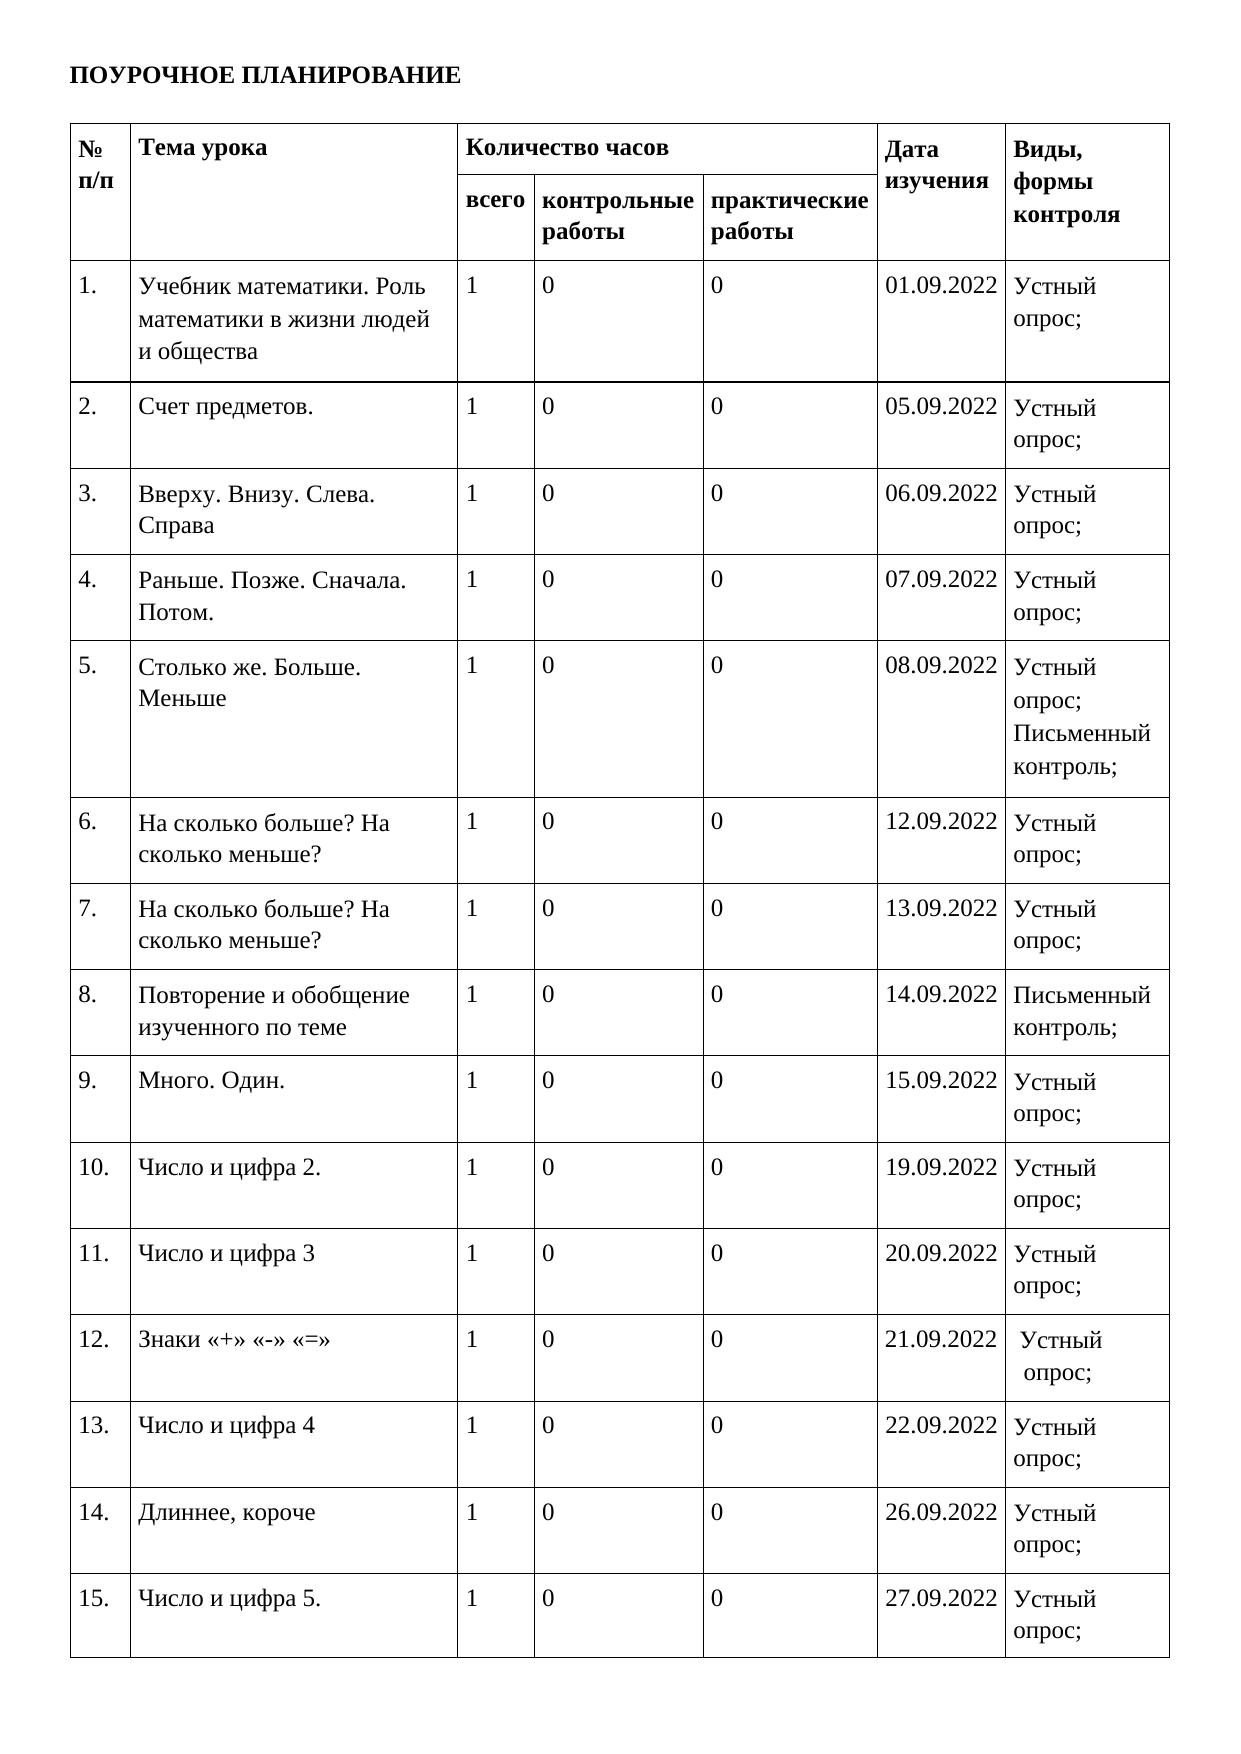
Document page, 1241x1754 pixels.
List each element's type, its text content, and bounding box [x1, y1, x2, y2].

table_cell Устный опрос; [1006, 469, 1169, 554]
table_cell Устный опрос; [1006, 884, 1169, 969]
table_cell Число и цифра 5. [131, 1574, 457, 1657]
table_cell 0 [535, 1229, 703, 1314]
table_header Виды, формы контроля [1006, 124, 1169, 260]
table_header Количество часов [458, 124, 877, 174]
table_cell Число и цифра 4 [131, 1402, 457, 1487]
table_cell 1 [458, 1056, 534, 1142]
table_cell 0 [704, 884, 877, 969]
table_cell 8. [71, 970, 130, 1055]
table_cell Длиннее, короче [131, 1488, 457, 1573]
table_cell 0 [704, 1574, 877, 1657]
table_cell 13.09.2022 [878, 884, 1005, 969]
table_cell 0 [535, 469, 703, 554]
table_cell 21.09.2022 [878, 1315, 1005, 1401]
table_cell 27.09.2022 [878, 1574, 1005, 1657]
table_cell 0 [535, 1402, 703, 1487]
table_cell 15. [71, 1574, 130, 1657]
table_cell Учебник математики. Роль математики в жизни людей и общества [131, 261, 457, 381]
table_cell На сколько больше? На сколько меньше? [131, 798, 457, 883]
table_cell 0 [704, 1143, 877, 1228]
table_cell 2. [71, 383, 130, 468]
table_cell 1 [458, 1143, 534, 1228]
table_cell Число и цифра 2. [131, 1143, 457, 1228]
table_cell практические работы [704, 175, 877, 260]
table_cell 1 [458, 1315, 534, 1401]
table_cell 9. [71, 1056, 130, 1142]
table_cell 0 [704, 383, 877, 468]
table_cell 1 [458, 469, 534, 554]
table_cell 12. [71, 1315, 130, 1401]
table_cell 0 [704, 970, 877, 1055]
table_cell Знаки «+» «-» «=» [131, 1315, 457, 1401]
table_cell На сколько больше? На сколько меньше? [131, 884, 457, 969]
table_cell Устный опрос; [1006, 1402, 1169, 1487]
table_header Тема урока [131, 124, 457, 260]
table_cell 7. [71, 884, 130, 969]
table_cell 0 [704, 1229, 877, 1314]
table_cell 0 [535, 383, 703, 468]
table_cell 0 [535, 798, 703, 883]
table_header № п/п [71, 124, 130, 260]
table_cell 06.09.2022 [878, 469, 1005, 554]
table_cell 1 [458, 1229, 534, 1314]
table_cell Устный опрос; Письменный контроль; [1006, 641, 1169, 797]
table_header Дата изучения [878, 124, 1005, 260]
table_cell Устный опрос; [1006, 1315, 1169, 1401]
table_cell 1 [458, 970, 534, 1055]
table_cell 0 [535, 1143, 703, 1228]
table_cell Столько же. Больше. Меньше [131, 641, 457, 797]
table_cell всего [458, 175, 534, 260]
table_cell 22.09.2022 [878, 1402, 1005, 1487]
table_cell Устный опрос; [1006, 1143, 1169, 1228]
table_cell 0 [535, 641, 703, 797]
table_cell Устный опрос; [1006, 1574, 1169, 1657]
table_cell 0 [704, 1315, 877, 1401]
table_cell Повторение и обобщение изученного по теме [131, 970, 457, 1055]
table_cell 14. [71, 1488, 130, 1573]
table_cell Устный опрос; [1006, 1229, 1169, 1314]
table_cell 0 [704, 1402, 877, 1487]
table_cell 1 [458, 261, 534, 381]
table_cell 20.09.2022 [878, 1229, 1005, 1314]
table_cell 1 [458, 383, 534, 468]
table_cell 01.09.2022 [878, 261, 1005, 381]
table_cell 11. [71, 1229, 130, 1314]
table_cell 1 [458, 641, 534, 797]
table_cell 0 [535, 261, 703, 381]
table_cell 0 [535, 1488, 703, 1573]
table_cell Много. Один. [131, 1056, 457, 1142]
table_cell 0 [704, 469, 877, 554]
table_cell 0 [535, 1574, 703, 1657]
table_cell 6. [71, 798, 130, 883]
table_cell контрольные работы [535, 175, 703, 260]
table_cell Устный опрос; [1006, 798, 1169, 883]
table_cell 0 [704, 641, 877, 797]
table_cell 1 [458, 1488, 534, 1573]
table_cell 1 [458, 1574, 534, 1657]
table_cell 19.09.2022 [878, 1143, 1005, 1228]
table_cell Число и цифра 3 [131, 1229, 457, 1314]
table_cell 08.09.2022 [878, 641, 1005, 797]
table_cell 13. [71, 1402, 130, 1487]
table_cell 4. [71, 555, 130, 640]
table_cell 0 [704, 1056, 877, 1142]
table_cell Устный опрос; [1006, 1488, 1169, 1573]
table_cell 1 [458, 555, 534, 640]
table_cell 07.09.2022 [878, 555, 1005, 640]
table_cell 05.09.2022 [878, 383, 1005, 468]
table_cell Письменный контроль; [1006, 970, 1169, 1055]
table_cell Устный опрос; [1006, 555, 1169, 640]
table_cell Счет предметов. [131, 383, 457, 468]
table_cell 0 [704, 1488, 877, 1573]
table_cell 1. [71, 261, 130, 381]
table_cell Раньше. Позже. Сначала. Потом. [131, 555, 457, 640]
table_cell 0 [535, 555, 703, 640]
table_cell 0 [535, 1315, 703, 1401]
table_cell 1 [458, 884, 534, 969]
table_cell 15.09.2022 [878, 1056, 1005, 1142]
table_cell Устный опрос; [1006, 261, 1169, 381]
table_cell 14.09.2022 [878, 970, 1005, 1055]
table_cell 0 [535, 884, 703, 969]
table_cell Устный опрос; [1006, 1056, 1169, 1142]
table_cell 0 [535, 970, 703, 1055]
text ПОУРОЧНОЕ ПЛАНИРОВАНИЕ [69, 62, 1172, 89]
table_cell 3. [71, 469, 130, 554]
table_cell 26.09.2022 [878, 1488, 1005, 1573]
table_cell 1 [458, 798, 534, 883]
table_cell 5. [71, 641, 130, 797]
table_cell 10. [71, 1143, 130, 1228]
table_cell 0 [704, 555, 877, 640]
table_cell 0 [704, 798, 877, 883]
table_cell 0 [535, 1056, 703, 1142]
table_cell 1 [458, 1402, 534, 1487]
table_cell 12.09.2022 [878, 798, 1005, 883]
table_cell 0 [704, 261, 877, 381]
table_cell Устный опрос; [1006, 383, 1169, 468]
table_cell Вверху. Внизу. Слева. Справа [131, 469, 457, 554]
